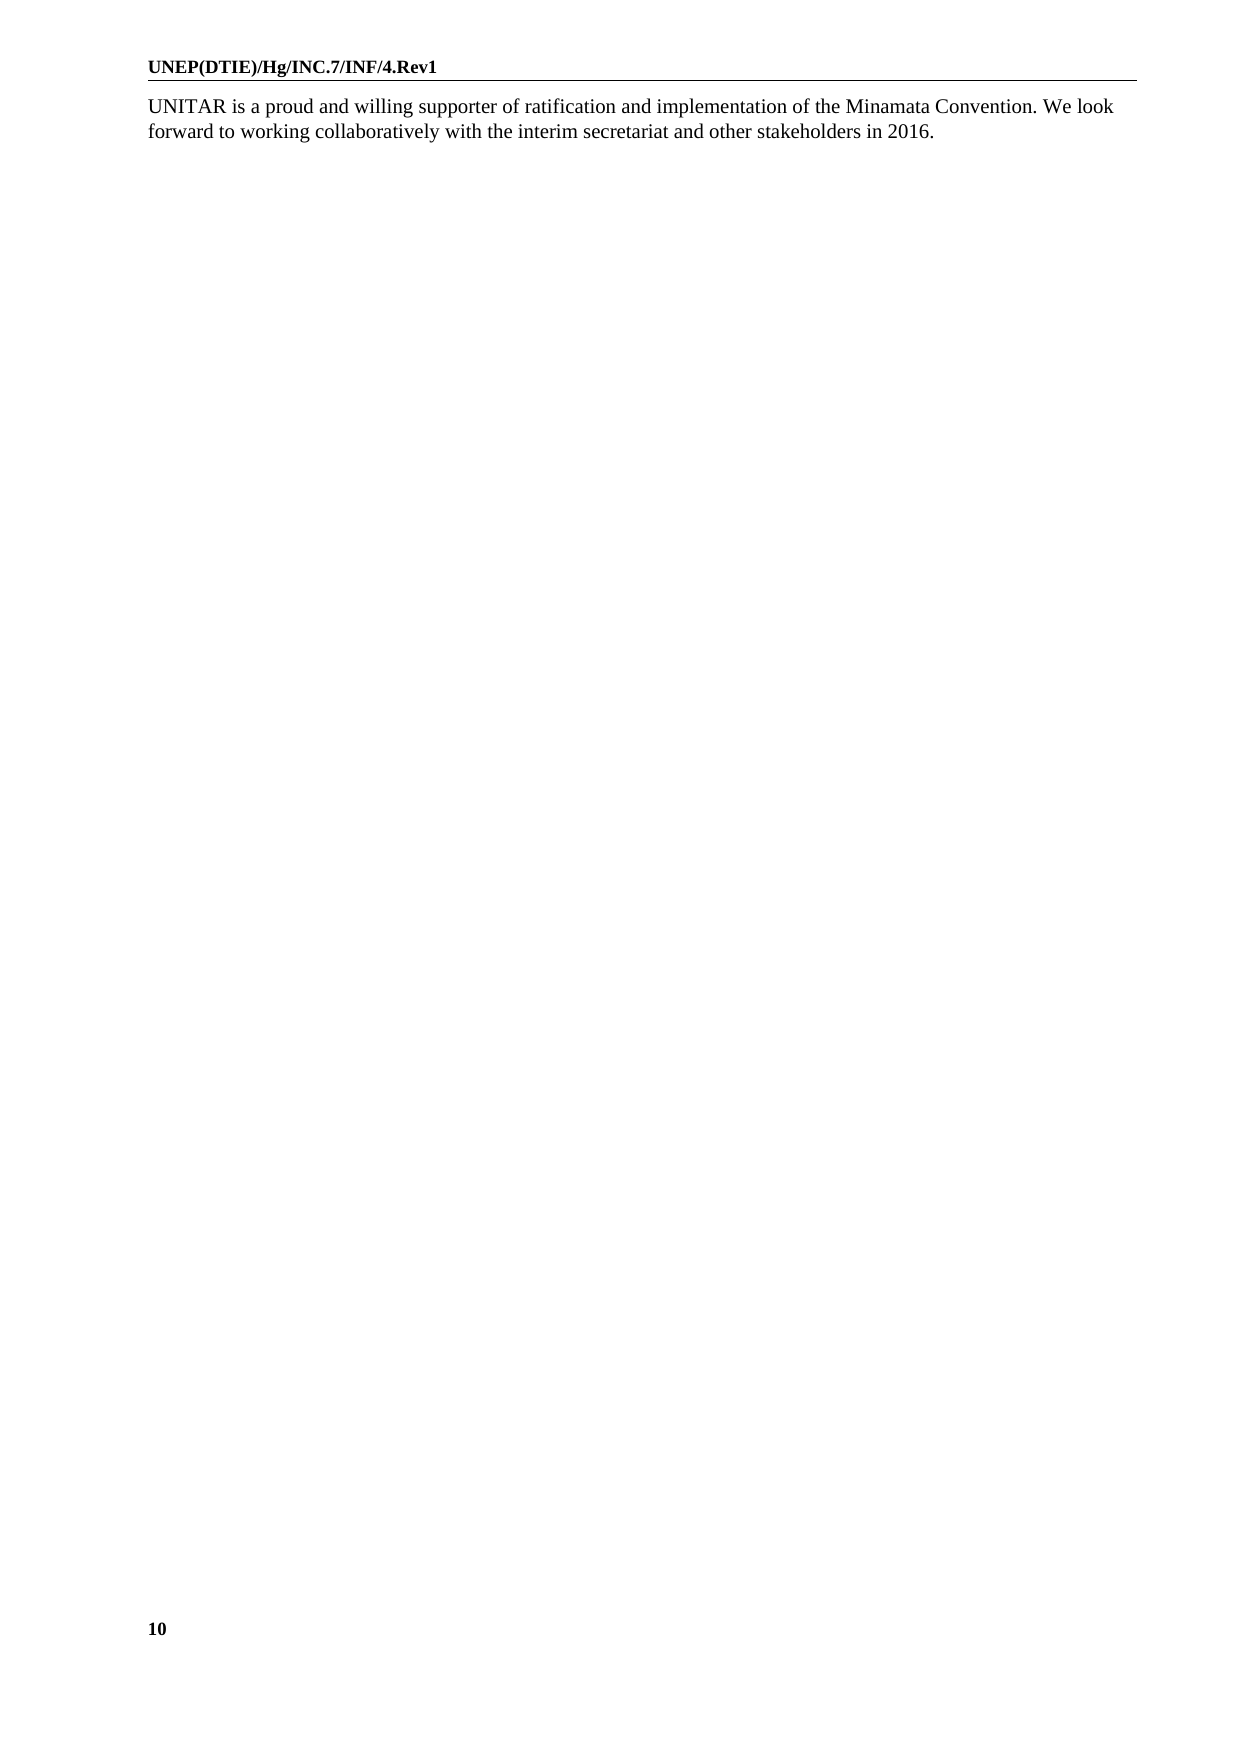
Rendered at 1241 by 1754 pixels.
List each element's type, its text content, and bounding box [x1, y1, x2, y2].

text UNITAR is a proud and willing supporter of ratification and implementation of the Minamata Convention. We look forward to working collaboratively with the interim secretariat and other stakeholders in 2016. [148, 94, 1137, 143]
